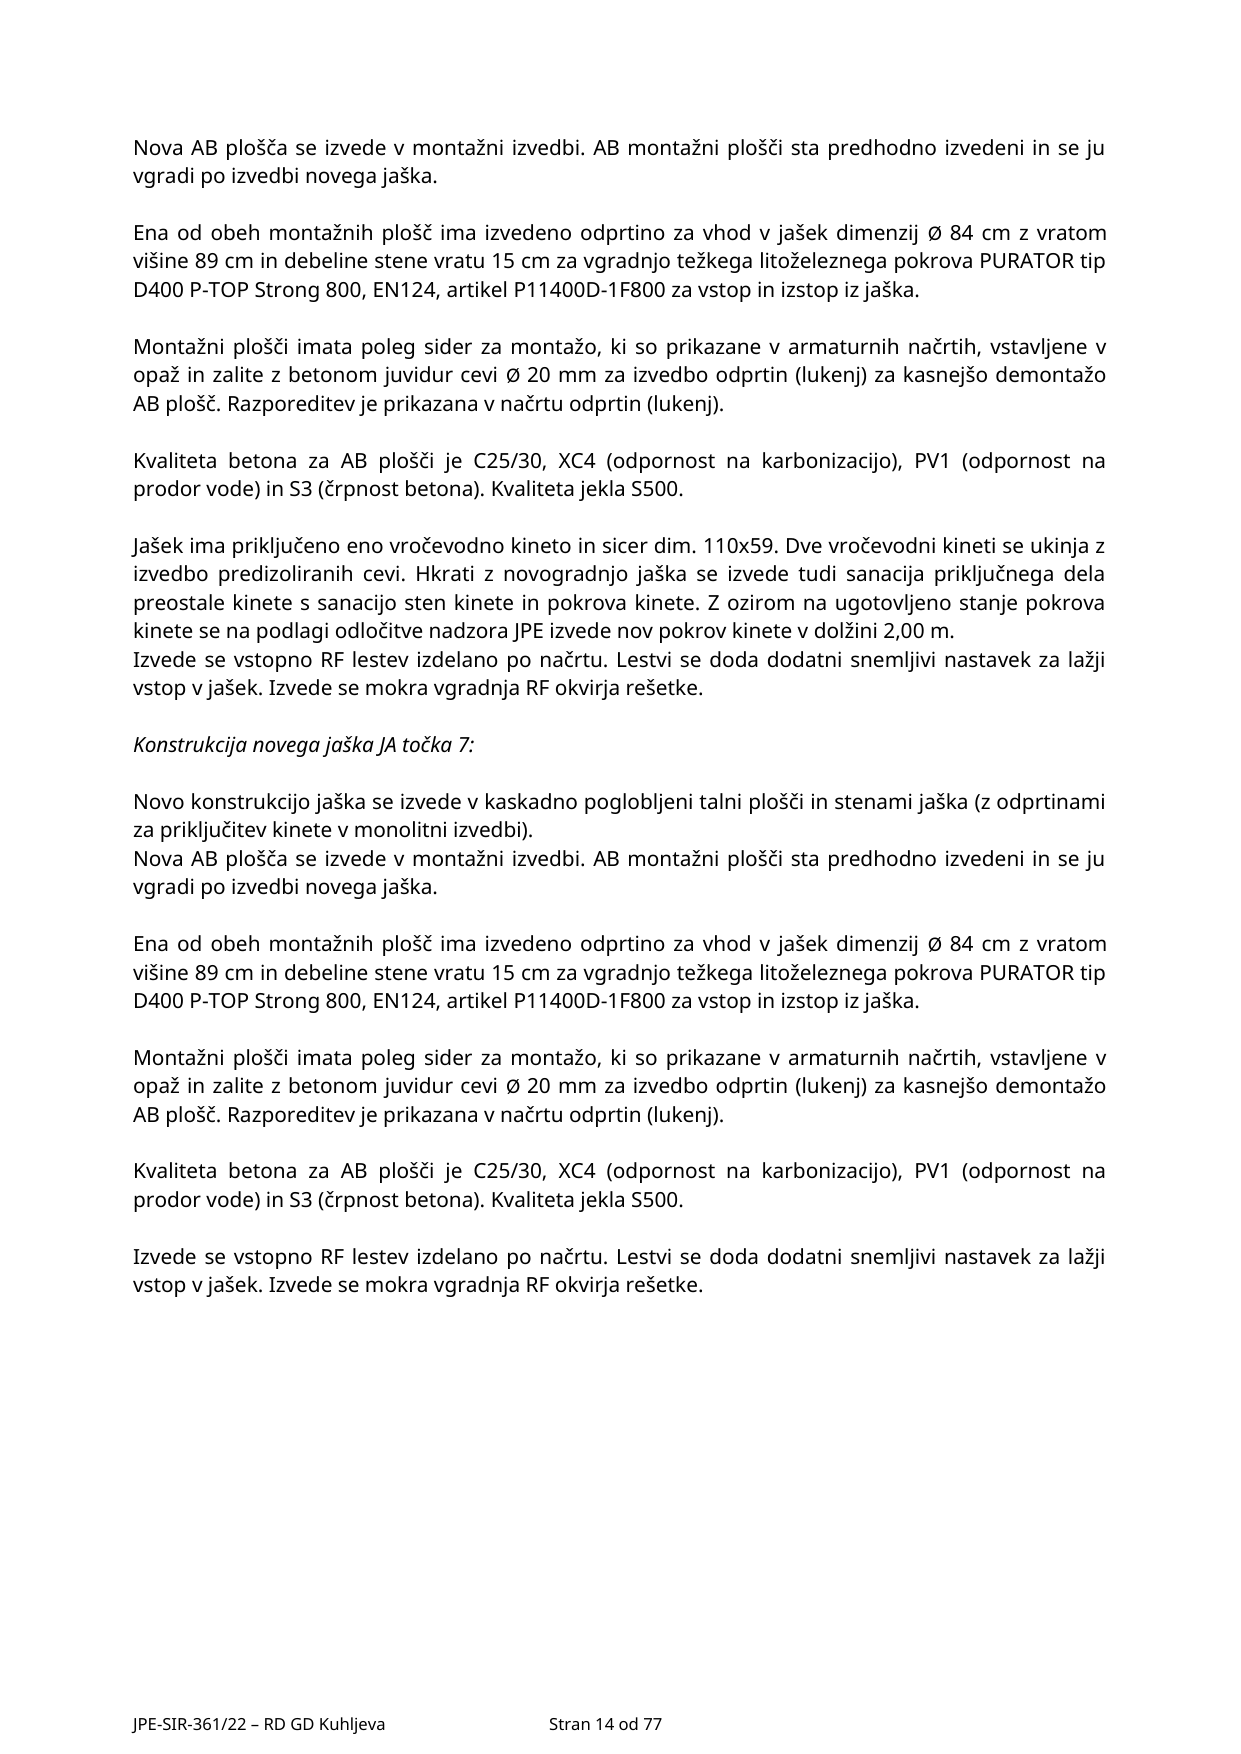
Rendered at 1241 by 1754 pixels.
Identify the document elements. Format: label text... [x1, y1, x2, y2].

text Ena od obeh montažnih plošč ima izvedeno odprtino za vhod v jašek dimenzij Ø 84 cm z vratom višine 89 cm in debeline stene vratu 15 cm za vgradnjo težkega litoželeznega pokrova PURATOR tip D400 P-TOP Strong 800, EN124, artikel P11400D-1F800 za vstop in izstop iz jaška. [133, 929, 1107, 1014]
text Kvaliteta betona za AB plošči je C25/30, XC4 (odpornost na karbonizacijo), PV1 (odpornost na prodor vode) in S3 (črpnost betona). Kvaliteta jekla S500. [133, 1157, 1107, 1213]
text Montažni plošči imata poleg sider za montažo, ki so prikazane v armaturnih načrtih, vstavljene v opaž in zalite z betonom juvidur cevi Ø 20 mm za izvedbo odprtin (lukenj) za kasnejšo demontažo AB plošč. Razporeditev je prikazana v načrtu odprtin (lukenj). [133, 1043, 1107, 1128]
text Nova AB plošča se izvede v montažni izvedbi. AB montažni plošči sta predhodno izvedeni in se ju vgradi po izvedbi novega jaška. [133, 133, 1107, 190]
text Kvaliteta betona za AB plošči je C25/30, XC4 (odpornost na karbonizacijo), PV1 (odpornost na prodor vode) in S3 (črpnost betona). Kvaliteta jekla S500. [133, 446, 1107, 503]
text Izvede se vstopno RF lestev izdelano po načrtu. Lestvi se doda dodatni snemljivi nastavek za lažji vstop v jašek. Izvede se mokra vgradnja RF okvirja rešetke. [133, 645, 1107, 702]
text Nova AB plošča se izvede v montažni izvedbi. AB montažni plošči sta predhodno izvedeni in se ju vgradi po izvedbi novega jaška. [133, 844, 1107, 901]
text Jašek ima priključeno eno vročevodno kineto in sicer dim. 110x59. Dve vročevodni kineti se ukinja z izvedbo predizoliranih cevi. Hkrati z novogradnjo jaška se izvede tudi sanacija priključnega dela preostale kinete s sanacijo sten kinete in pokrova kinete. Z ozirom na ugotovljeno stanje pokrova kinete se na podlagi odločitve nadzora JPE izvede nov pokrov kinete v dolžini 2,00 m. [133, 531, 1107, 645]
text Ena od obeh montažnih plošč ima izvedeno odprtino za vhod v jašek dimenzij Ø 84 cm z vratom višine 89 cm in debeline stene vratu 15 cm za vgradnjo težkega litoželeznega pokrova PURATOR tip D400 P-TOP Strong 800, EN124, artikel P11400D-1F800 za vstop in izstop iz jaška. [133, 218, 1107, 303]
text Konstrukcija novega jaška JA točka 7: [133, 730, 1107, 758]
text Novo konstrukcijo jaška se izvede v kaskadno poglobljeni talni plošči in stenami jaška (z odprtinami za priključitev kinete v monolitni izvedbi). [133, 787, 1107, 844]
text Montažni plošči imata poleg sider za montažo, ki so prikazane v armaturnih načrtih, vstavljene v opaž in zalite z betonom juvidur cevi Ø 20 mm za izvedbo odprtin (lukenj) za kasnejšo demontažo AB plošč. Razporeditev je prikazana v načrtu odprtin (lukenj). [133, 332, 1107, 417]
text Izvede se vstopno RF lestev izdelano po načrtu. Lestvi se doda dodatni snemljivi nastavek za lažji vstop v jašek. Izvede se mokra vgradnja RF okvirja rešetke. [133, 1242, 1107, 1299]
